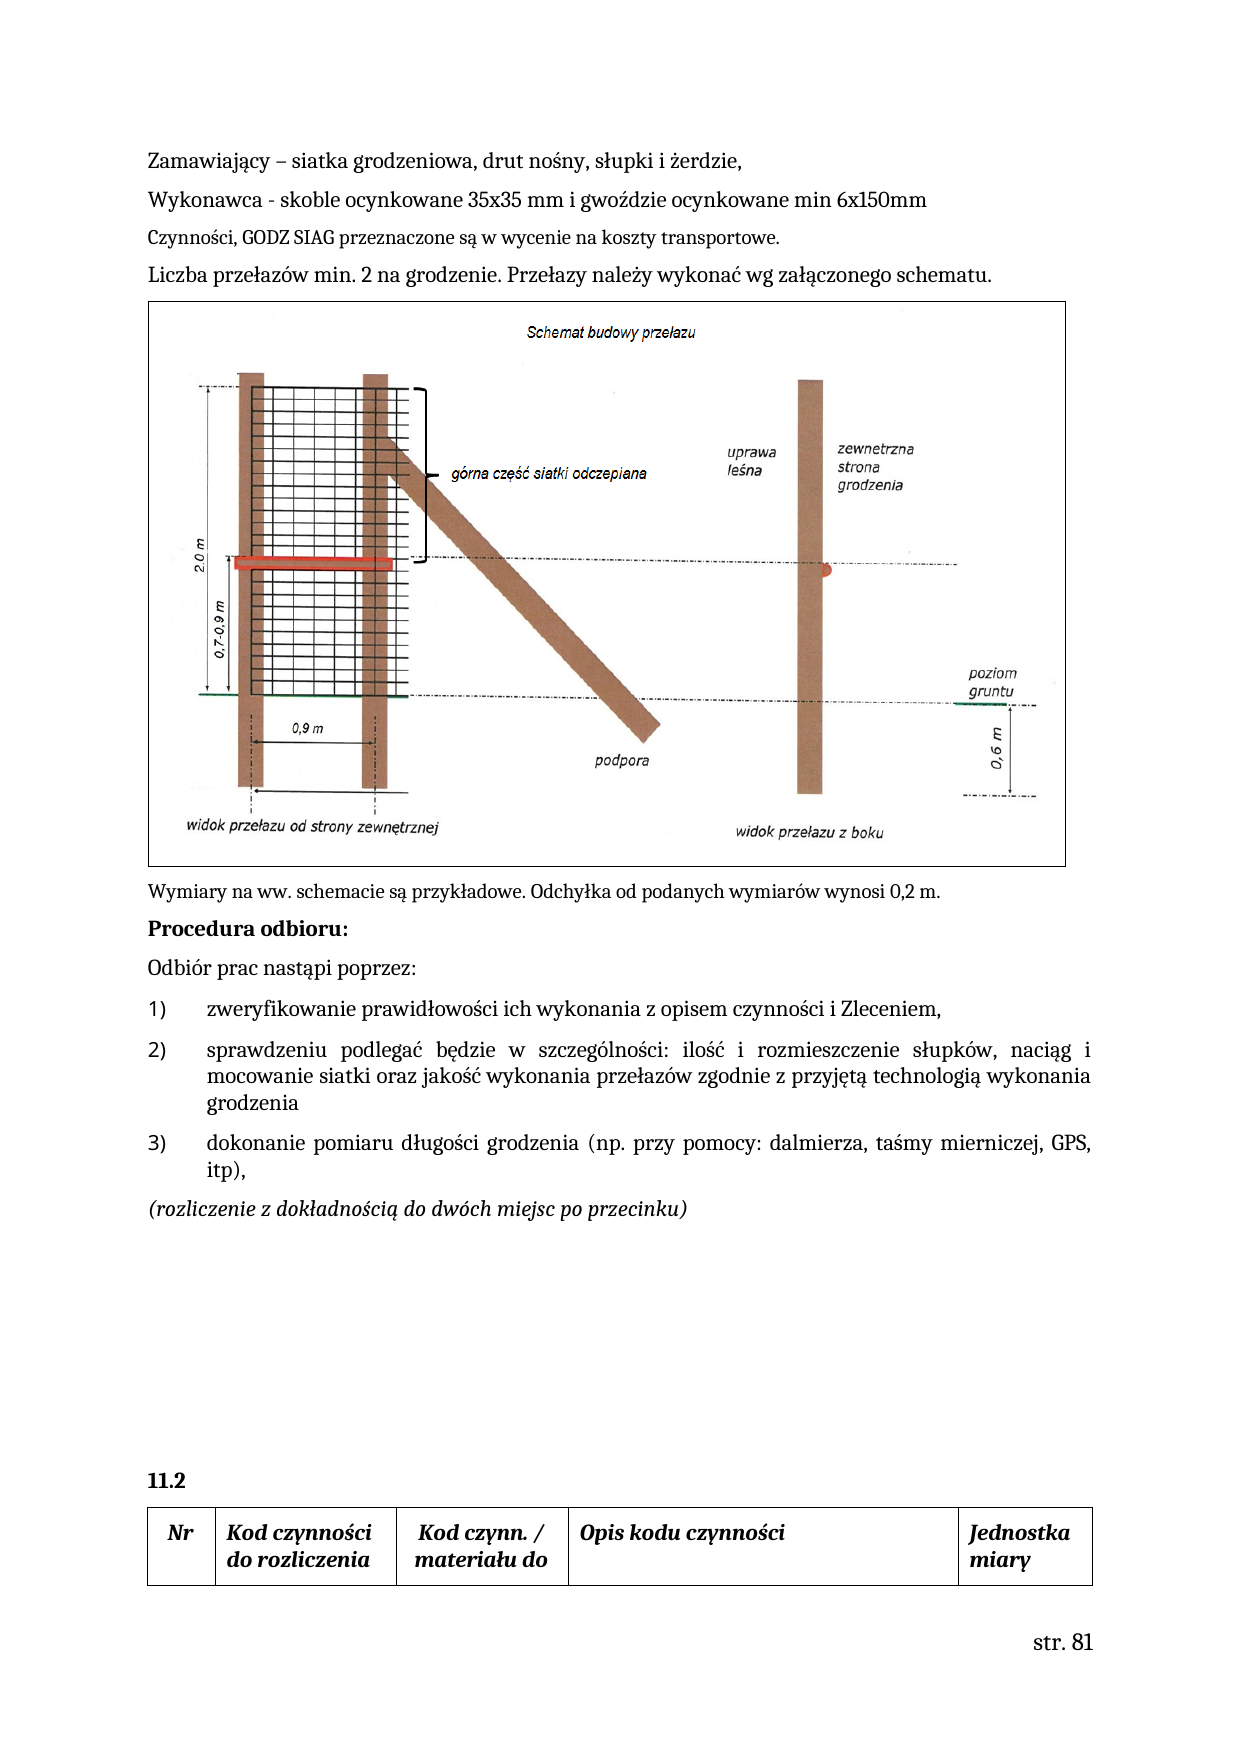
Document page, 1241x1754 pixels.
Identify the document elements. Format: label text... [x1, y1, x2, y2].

text Odbiór prac nastąpi poprzez: [148, 955, 1093, 981]
text (rozliczenie z dokładnością do dwóch miejsc po przecinku) [148, 1196, 1093, 1222]
text Wykonawca - skoble ocynkowane 35x35 mm i gwoździe ocynkowane min 6x150mm [148, 186, 1093, 213]
text Liczba przełazów min. 2 na grodzenie. Przełazy należy wykonać wg załączonego schematu. [148, 262, 1093, 288]
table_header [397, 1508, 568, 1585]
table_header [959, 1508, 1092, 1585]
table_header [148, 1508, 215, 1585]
list dokonanie pomiaru długości grodzenia (np. przy pomocy: dalmierza, taśmy mierniczej, GPS, itp), [148, 1128, 1093, 1183]
text Zamawiający – siatka grodzeniowa, drut nośny, słupki i żerdzie, [148, 148, 1093, 174]
picture [149, 302, 1065, 866]
text Wymiary na ww. schemacie są przykładowe. Odchyłka od podanych wymiarów wynosi 0,2 m. [148, 880, 1093, 904]
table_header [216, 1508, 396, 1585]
text 11.2 [148, 1468, 1093, 1494]
text Procedura odbioru: [148, 916, 1093, 943]
list zweryfikowanie prawidłowości ich wykonania z opisem czynności i Zleceniem, [148, 994, 1093, 1022]
text Czynności, GODZ SIAG przeznaczone są w wycenie na koszty transportowe. [148, 225, 1093, 249]
list sprawdzeniu podlegać będzie w szczególności: ilość i rozmieszczenie słupków, naciąg i mocowanie siatki oraz jakość wykonania przełazów zgodnie z przyjętą technologią wykonania grodzenia [148, 1035, 1093, 1116]
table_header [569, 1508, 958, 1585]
